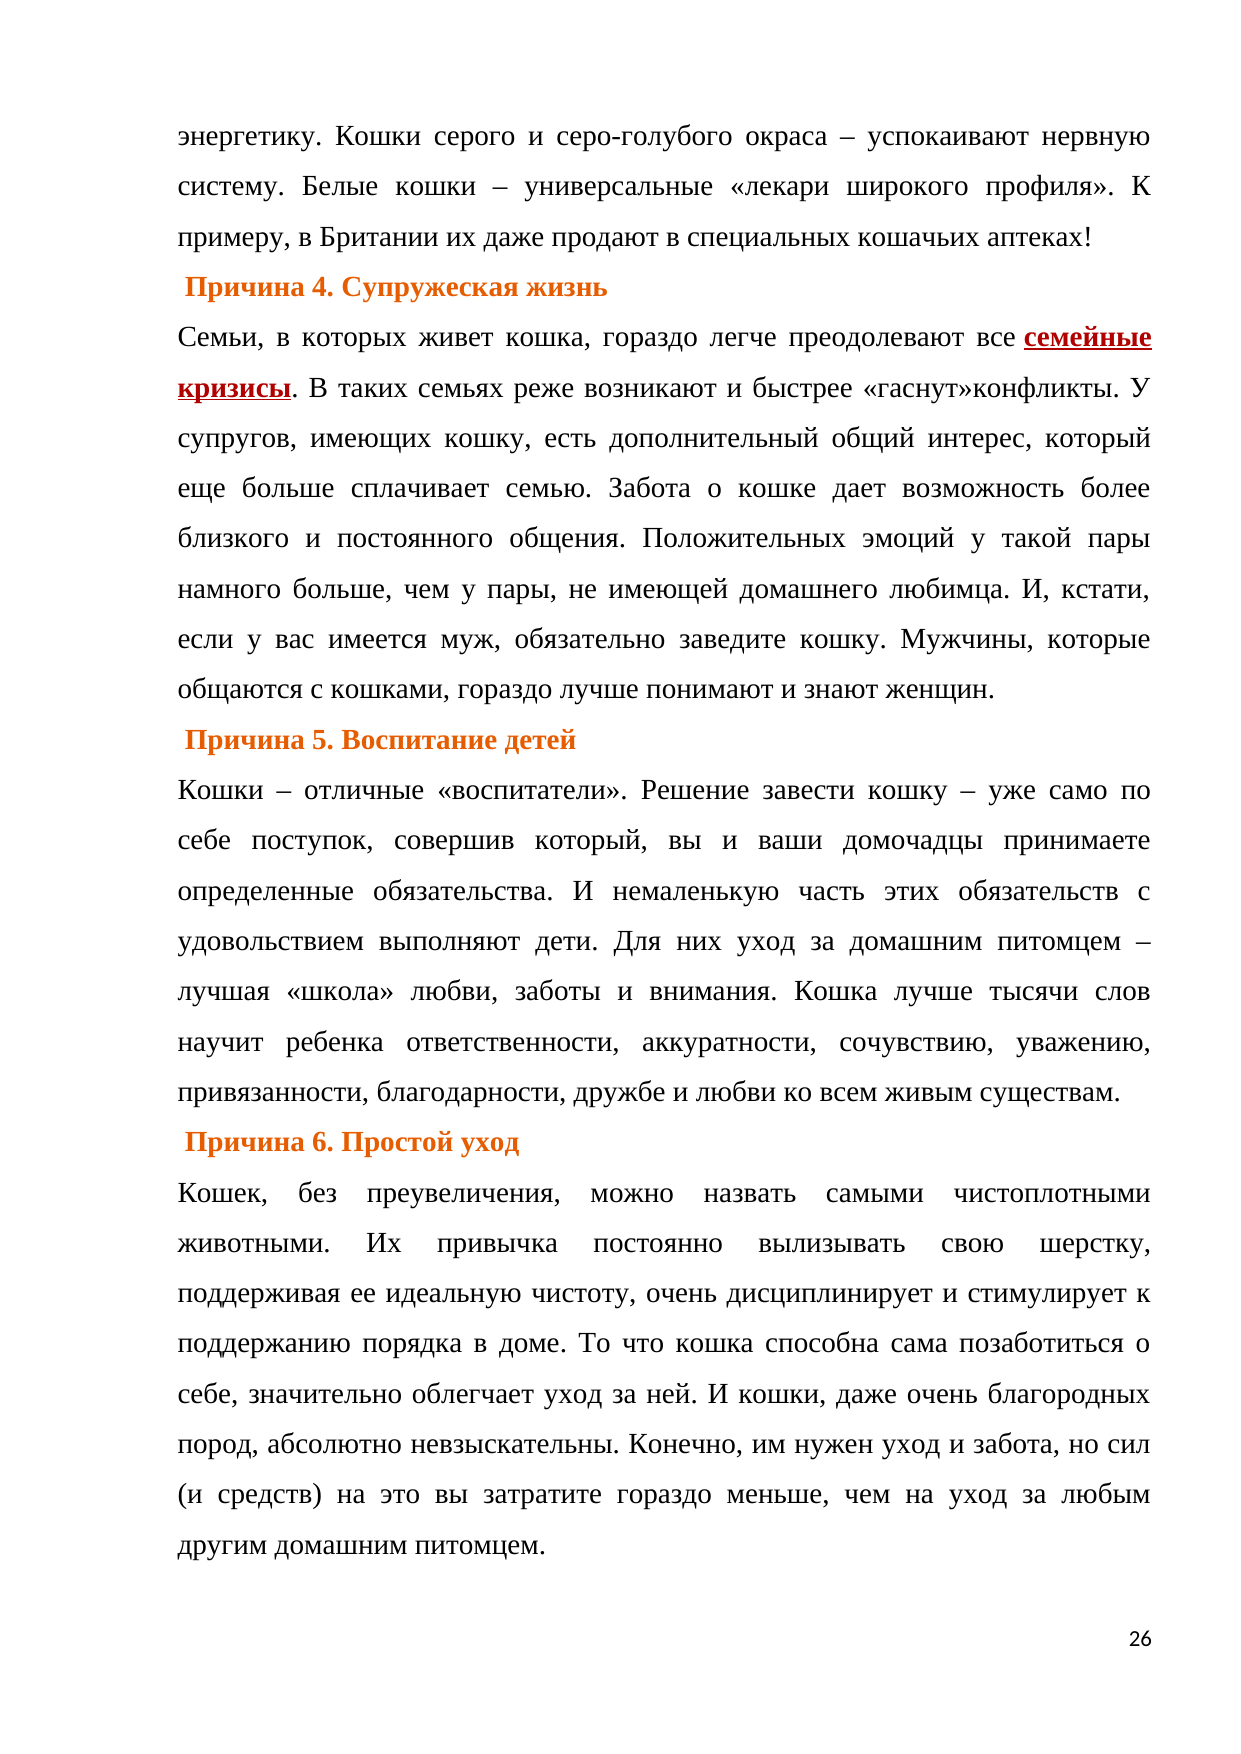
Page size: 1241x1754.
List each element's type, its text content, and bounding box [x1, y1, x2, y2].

text Причина 6. Простой уход [177, 1124, 1152, 1158]
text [177, 118, 1152, 252]
text Кошек, без преувеличения, можно назвать самыми чистоплотными животными. Их привычка постоянно вылизывать свою шерстку, поддерживая ее идеальную чистоту, очень дисциплинирует и стимулирует к поддержанию порядка в доме. То что кошка способна сама позаботиться о себе, значительно облегчает уход за ней. И кошки, даже очень благородных пород, абсолютно невзыскательны. Конечно, им нужен уход и забота, но сил (и средств) на это вы затратите гораздо меньше, чем на уход за любым другим домашним питомцем. [177, 1175, 1152, 1560]
text Семьи, в которых живет кошка, гораздо легче преодолевают все семейные кризисы. В таких семьях реже возникают и быстрее «гаснут»конфликты. У супругов, имеющих кошку, есть дополнительный общий интерес, который еще больше сплачивает семью. Забота о кошке дает возможность более близкого и постоянного общения. Положительных эмоций у такой пары намного больше, чем у пары, не имеющей домашнего любимца. И, кстати, если у вас имеется муж, обязательно заведите кошку. Мужчины, которые общаются с кошками, гораздо лучше понимают и знают женщин. [177, 319, 1152, 705]
text Кошки – отличные «воспитатели». Решение завести кошку – уже само по себе поступок, совершив который, вы и ваши домочадцы принимаете определенные обязательства. И немаленькую часть этих обязательств с удовольствием выполняют дети. Для них уход за домашним питомцем – лучшая «школа» любви, заботы и внимания. Кошка лучше тысячи слов научит ребенка ответственности, аккуратности, сочувствию, уважению, привязанности, благодарности, дружбе и любви ко всем живым существам. [177, 772, 1152, 1108]
text Причина 5. Воспитание детей [177, 722, 1152, 755]
text Причина 4. Супружеская жизнь [177, 269, 1152, 303]
